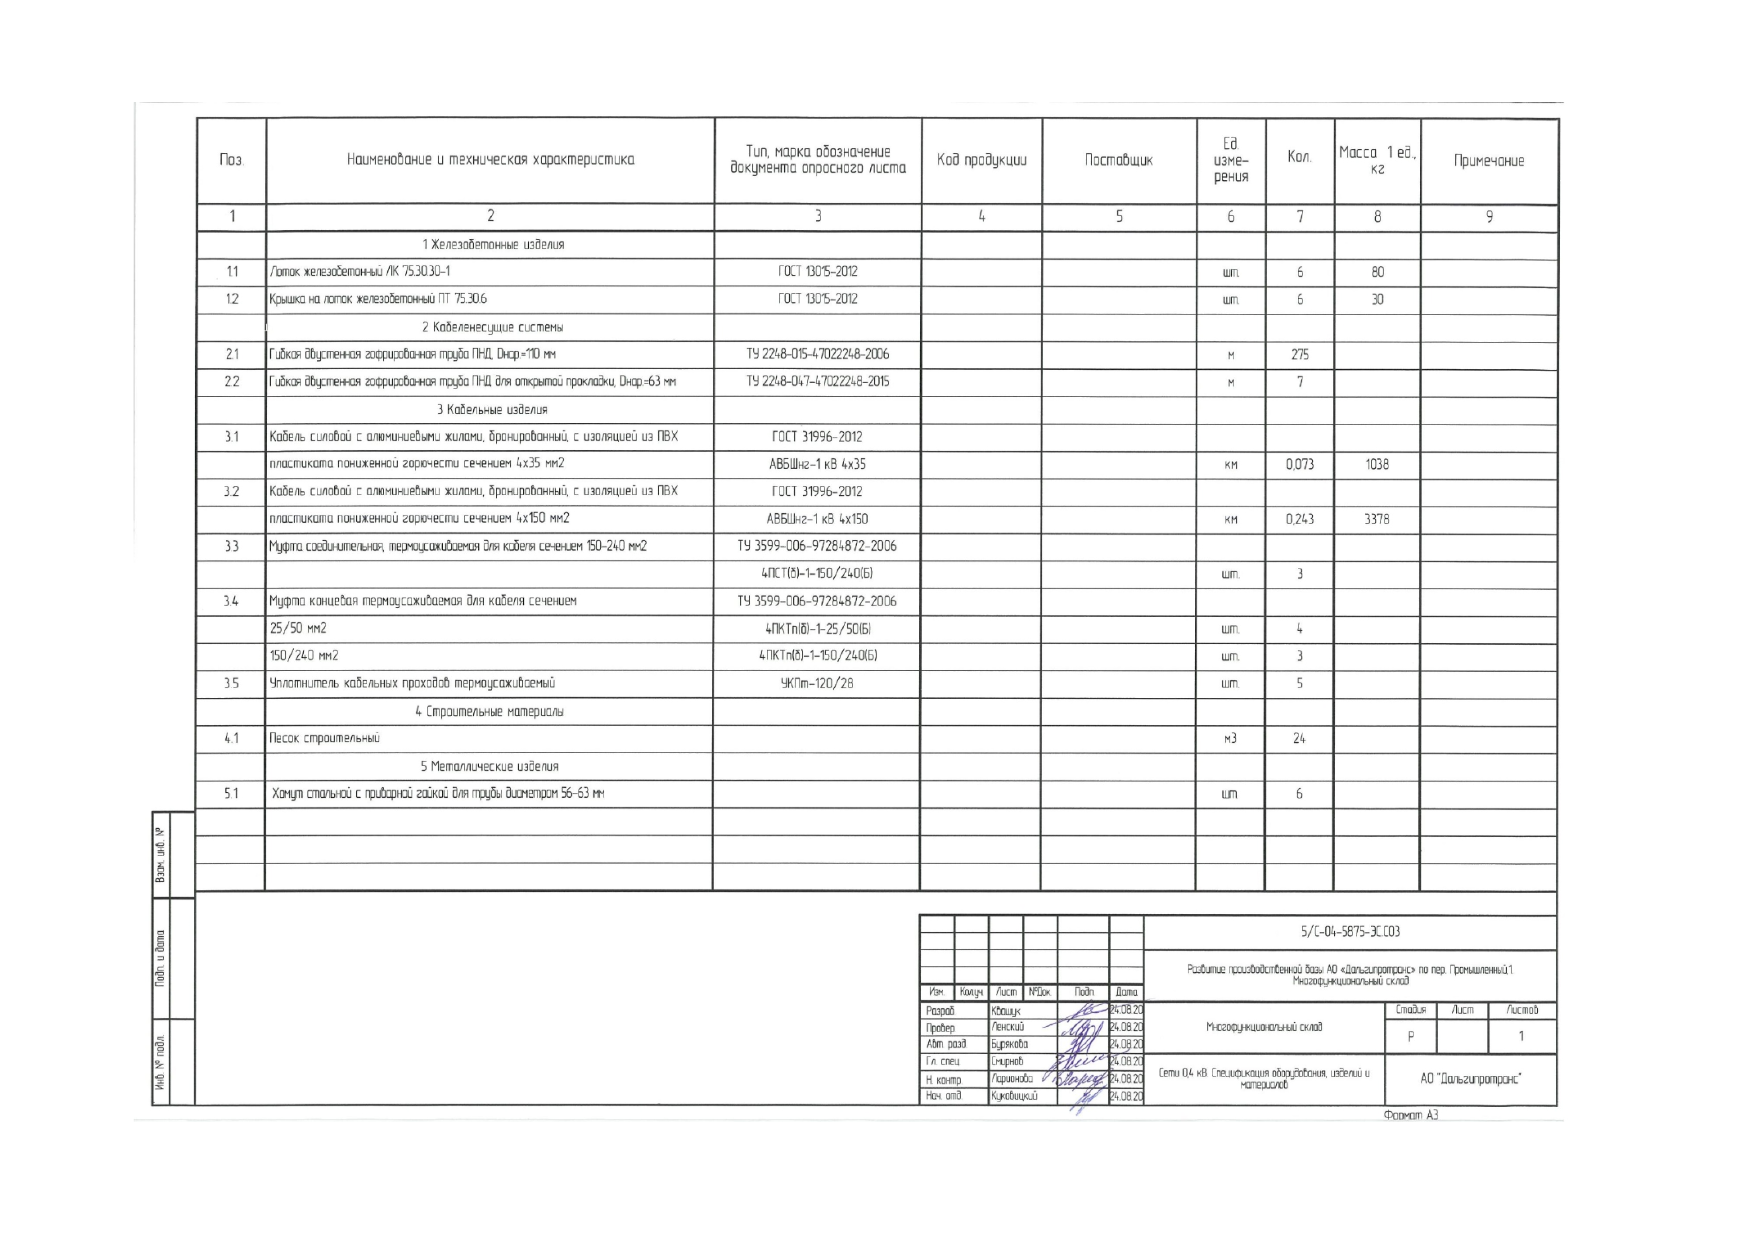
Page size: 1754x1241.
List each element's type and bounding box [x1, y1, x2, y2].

picture [135, 103, 1577, 1122]
